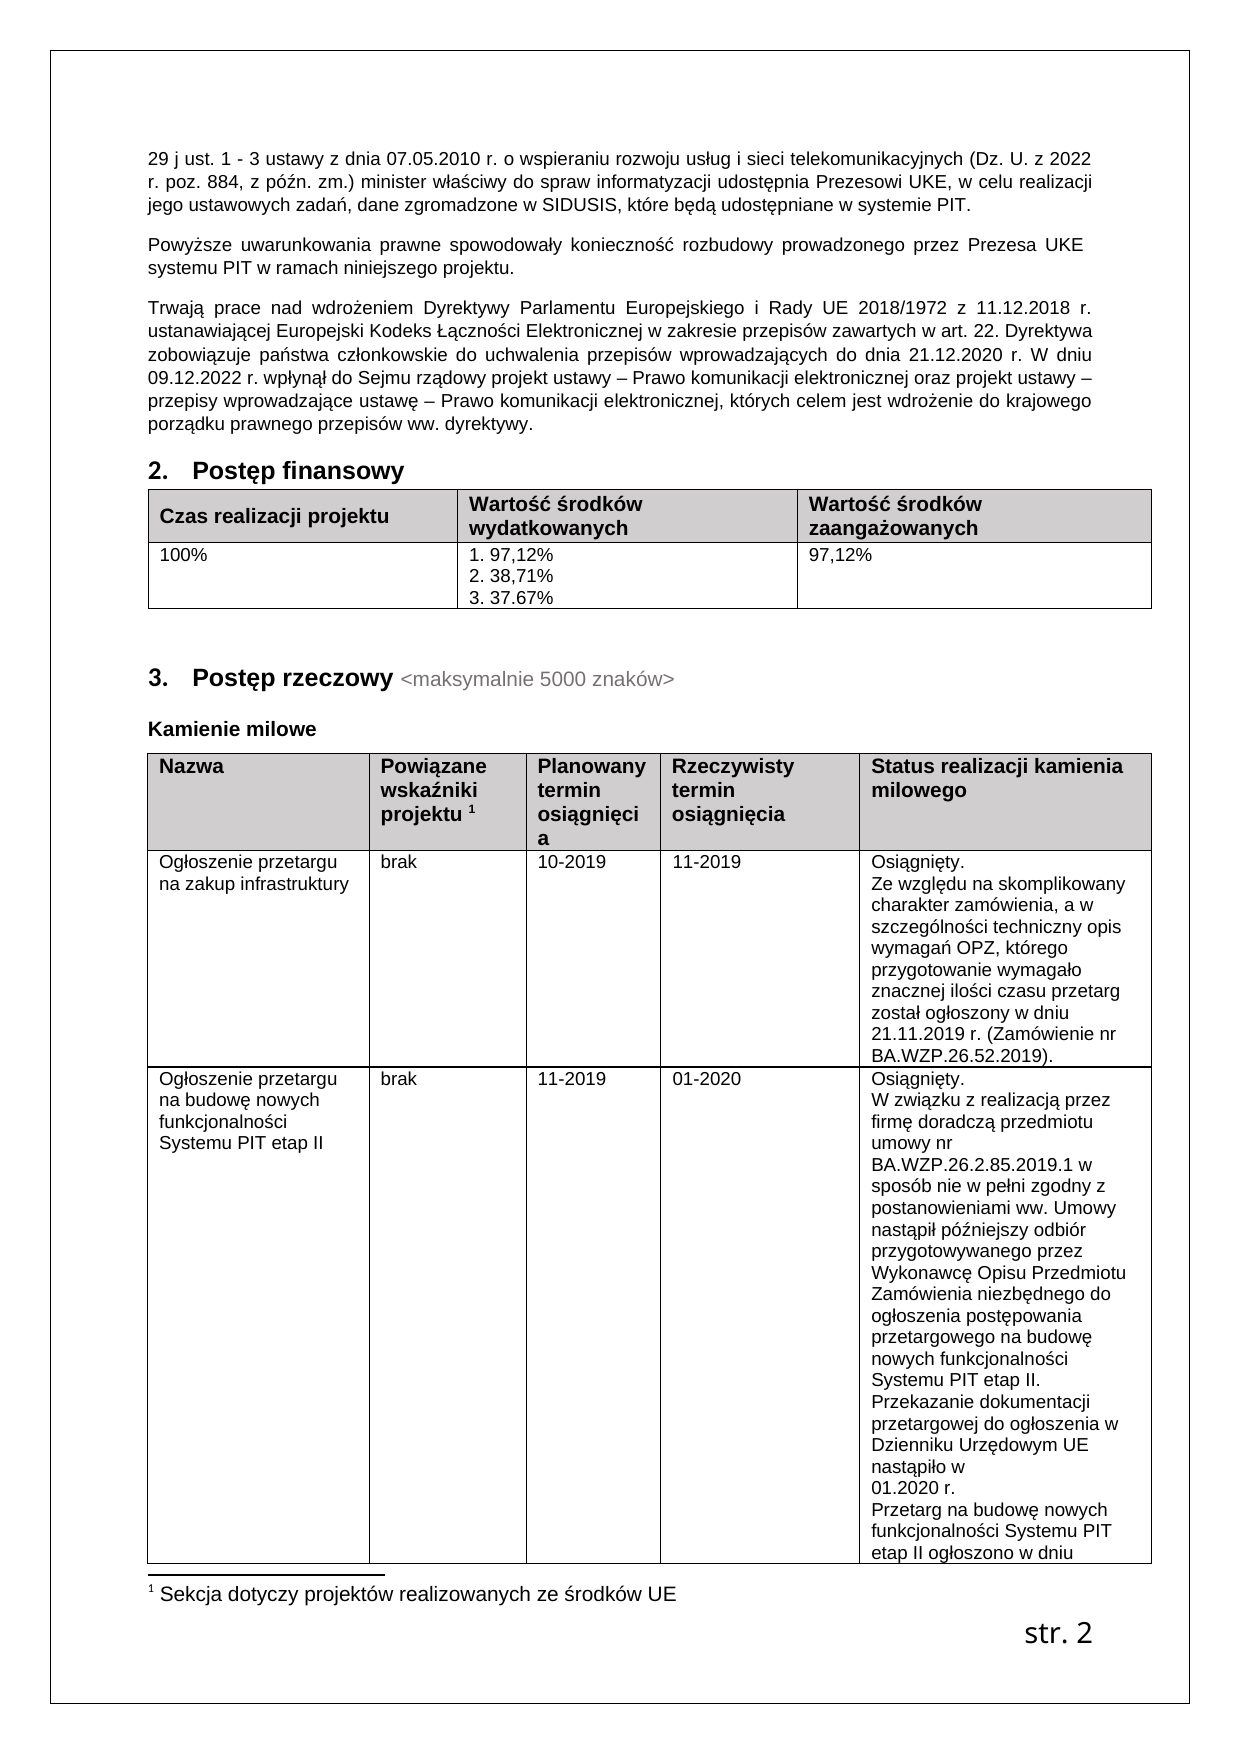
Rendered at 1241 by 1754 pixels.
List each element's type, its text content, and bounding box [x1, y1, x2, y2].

table_header Nazwa [148, 754, 369, 850]
table_cell Osiągnięty. Ze względu na skomplikowany charakter zamówienia, a w szczególności techniczny opis wymagań OPZ, którego przygotowanie wymagało znacznej ilości czasu przetarg został ogłoszony w dniu 21.11.2019 r. (Zamówienie nr BA.WZP.26.52.2019). [860, 851, 1151, 1066]
table_header Czas realizacji projektu [149, 490, 457, 542]
table_cell Ogłoszenie przetargu na zakup infrastruktury [148, 851, 369, 1066]
table_cell 10-2019 [527, 851, 660, 1066]
subtitle Postęp finansowy [148, 453, 1093, 486]
table_cell brak [370, 851, 526, 1066]
table_header Wartość środków zaangażowanych [798, 490, 1151, 542]
table_cell 97,12% [798, 543, 1151, 608]
table_header Status realizacji kamienia milowego [860, 754, 1151, 850]
table_cell 01-2020 [661, 1068, 859, 1563]
table_header Wartość środków wydatkowanych [458, 490, 797, 542]
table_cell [148, 1068, 369, 1563]
text Powyższe uwarunkowania prawne spowodowały konieczność rozbudowy prowadzonego przez Prezesa UKE systemu PIT w ramach niniejszego projektu. [148, 234, 1093, 279]
table_cell brak [370, 1068, 526, 1563]
table_cell 1. 97,12% 2. 38,71% 3. 37.67% [458, 543, 797, 608]
text Trwają prace nad wdrożeniem Dyrektywy Parlamentu Europejskiego i Rady UE 2018/1972 z 11.12.2018 r. ustanawiającej Europejski Kodeks Łączności Elektronicznej w zakresie przepisów zawartych w art. 22. Dyrektywa zobowiązuje państwa członkowskie do uchwalenia przepisów wprowadzających do dnia 21.12.2020 r. W dniu 09.12.2022 r. wpłynął do Sejmu rządowy projekt ustawy – Prawo komunikacji elektronicznej oraz projekt ustawy – przepisy wprowadzające ustawę – Prawo komunikacji elektronicznej, których celem jest wdrożenie do krajowego porządku prawnego przepisów ww. dyrektywy. [148, 297, 1093, 435]
table_header Rzeczywisty termin osiągnięcia [661, 754, 859, 850]
text Kamienie milowe [148, 716, 1093, 740]
table_cell 11-2019 [527, 1068, 660, 1563]
subtitle Postęp rzeczowy <maksymalnie 5000 znaków> [148, 660, 1093, 693]
table_cell 11-2019 [661, 851, 859, 1066]
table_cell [860, 1068, 1151, 1563]
table_header Powiązane wskaźniki projektu [370, 754, 526, 850]
table_cell 100% [149, 543, 457, 608]
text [148, 147, 1093, 216]
table_header Planowany termin osiągnięcia [527, 754, 660, 850]
